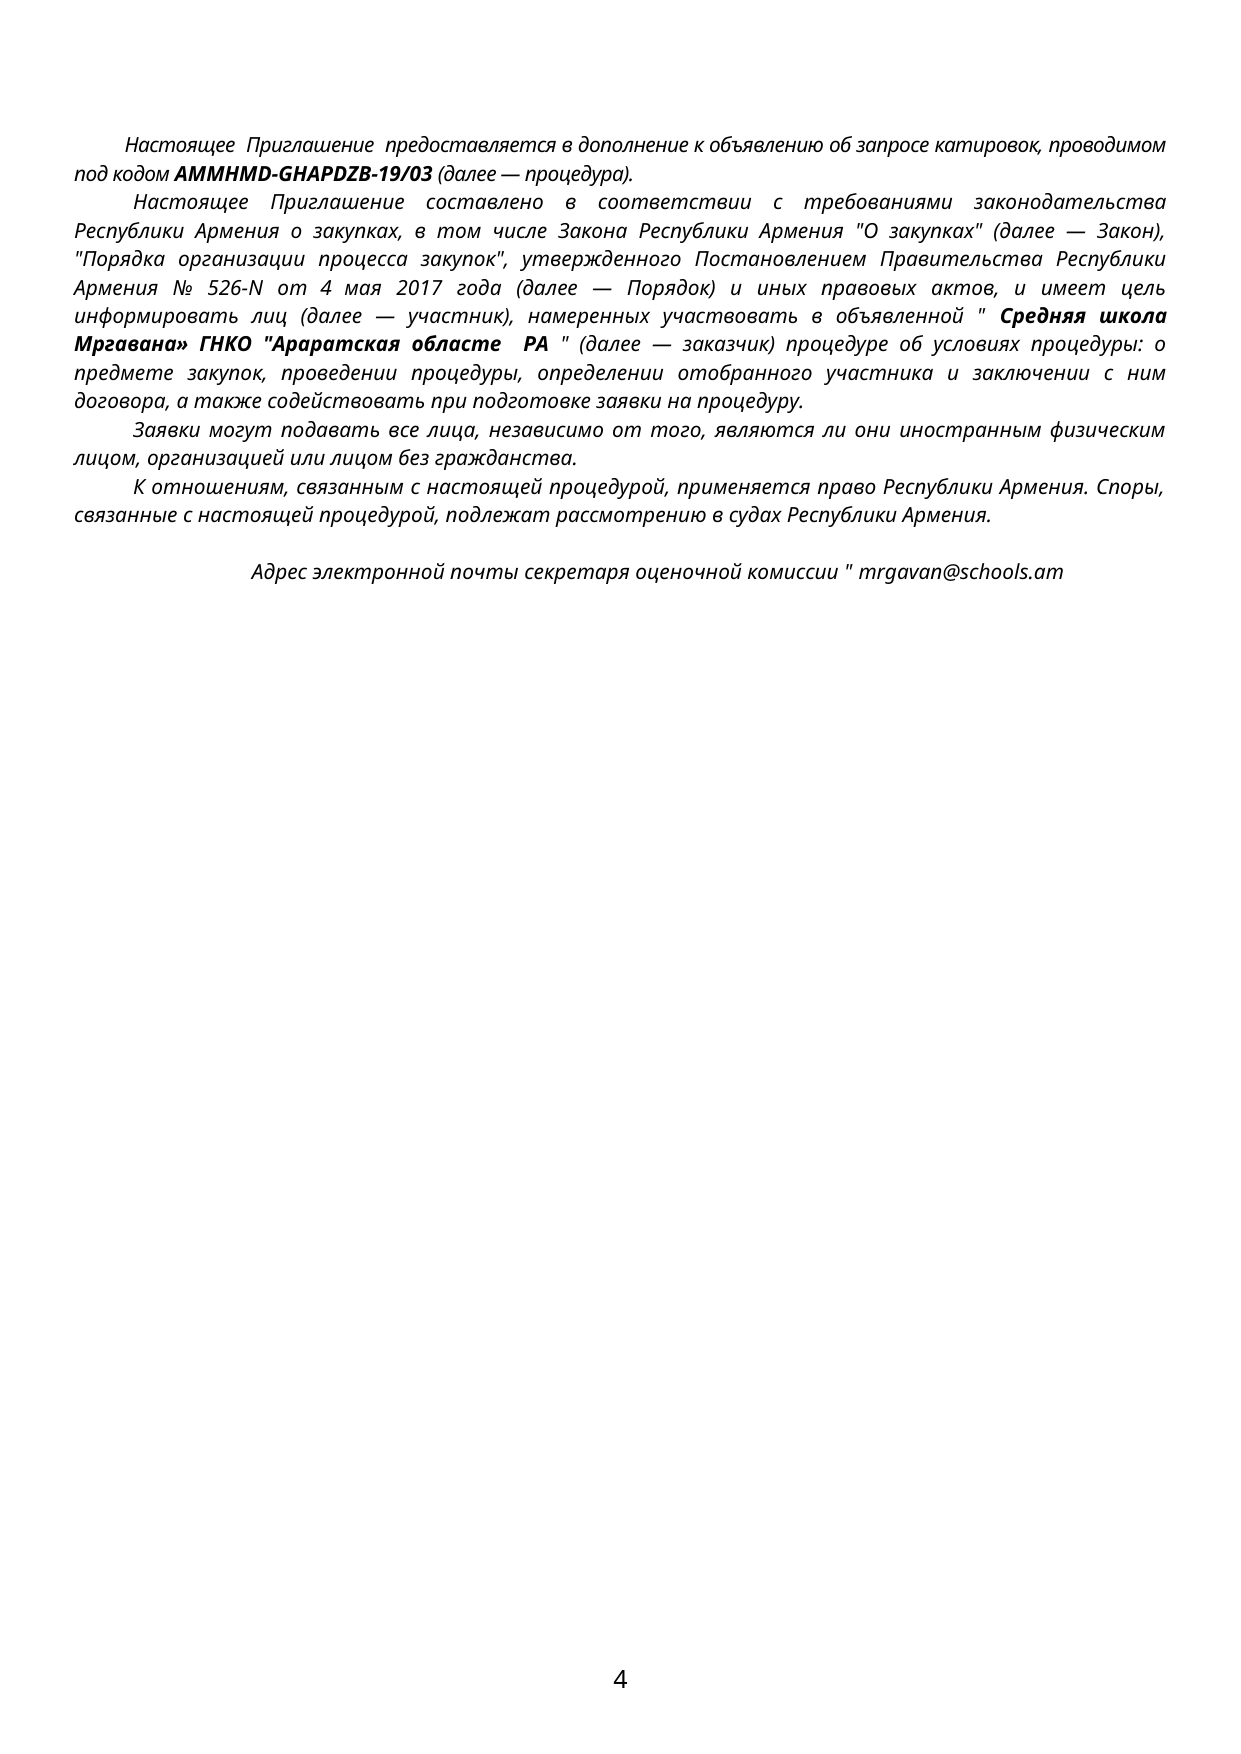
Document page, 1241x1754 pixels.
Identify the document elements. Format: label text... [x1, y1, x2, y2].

text Настоящее Приглашение составлено в соответствии с требованиями законодательства Республики Армения о закупках, в том числе Закона Республики Армения "О закупках" (далее — Закон), "Порядка организации процесса закупок", утвержденного Постановлением Правительства Республики Армения № 526-N от 4 мая 2017 года (далее — Порядок) и иных правовых актов, и имеет цель информировать лиц (далее — участник), намеренных участвовать в объявленной " Средняя школа Мргавана» ГНКО "Араратская областе РА " (далее — заказчик) процедуре об условиях процедуры: о предмете закупок, проведении процедуры, определении отобранного участника и заключении с ним договора, а также содействовать при подготовке заявки на процедуру. [74, 187, 1167, 415]
text Заявки могут подавать все лица, независимо от того, являются ли они иностранным физическим лицом, организацией или лицом без гражданства. [74, 415, 1167, 472]
text К отношениям, связанным с настоящей процедурой, применяется право Республики Армения. Споры, связанные с настоящей процедурой, подлежат рассмотрению в судах Республики Армения. [74, 472, 1167, 529]
text Адрес электронной почты секретаря оценочной комиссии " mrgavan@schools.am [74, 557, 1167, 586]
text Настоящее Приглашение предоставляется в дополнение к объявлению об запросе катировок, проводимом под кодом АMMHMD-GHAPDZB-19/03 (далее — процедура). [74, 130, 1167, 187]
